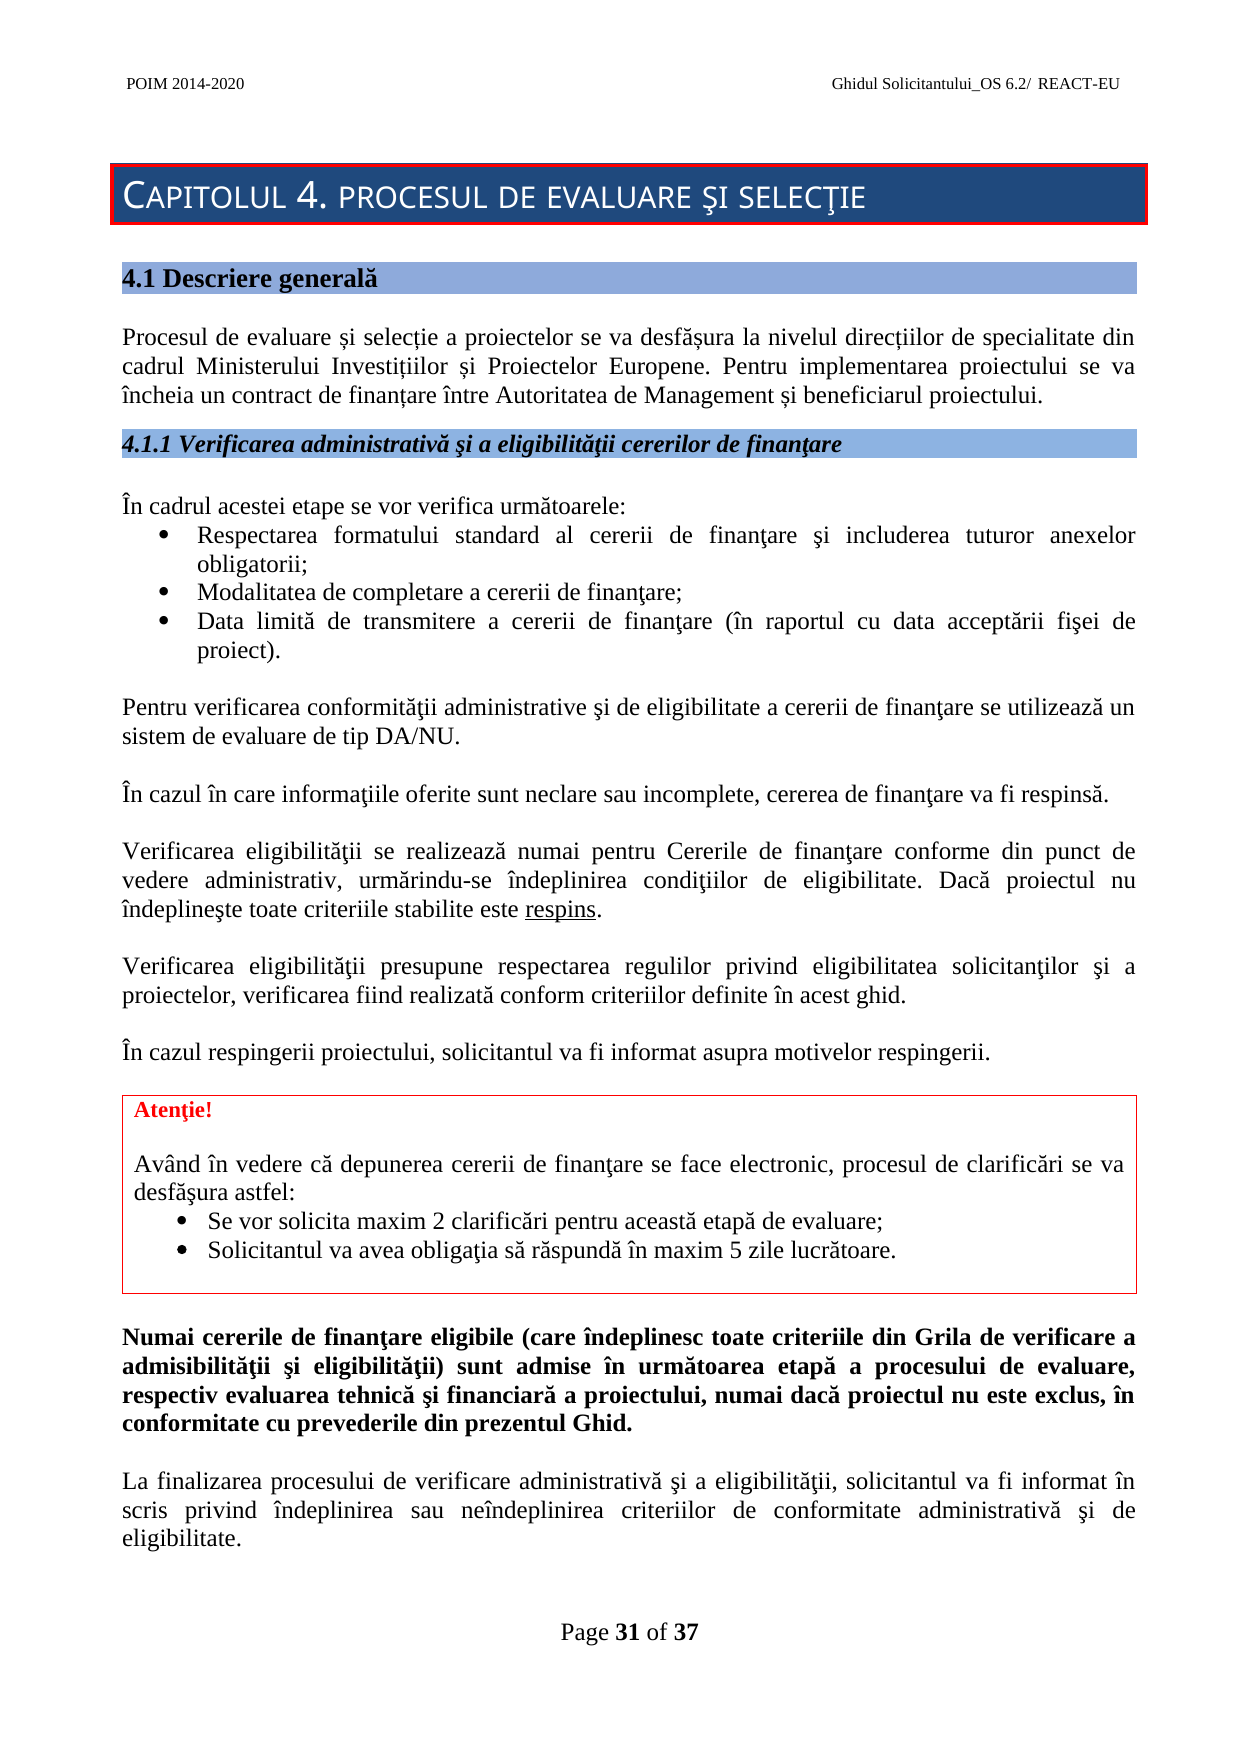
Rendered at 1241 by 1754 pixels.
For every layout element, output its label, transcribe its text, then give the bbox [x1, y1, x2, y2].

table_header Atenţie! Având în vedere că depunerea cererii de finanţare se face electronic, procesul de clarificări se va desfăşura astfel: Se vor solicita maxim 2 clarificări pentru această etapă de evaluare; Solicitantul va avea obligaţia să răspundă în maxim 5 zile lucrătoare. [123, 1096, 1136, 1292]
list Data limită de transmitere a cererii de finanţare (în raportul cu data acceptării fişei de proiect). [159, 606, 1137, 664]
subtitle Capitolul 4. procesul de evaluare şi selecţie [114, 167, 1145, 222]
text Pentru verificarea conformităţii administrative şi de eligibilitate a cererii de finanţare se utilizează un sistem de evaluare de tip DA/NU. [122, 692, 1137, 750]
text Numai cererile de finanţare eligibile (care îndeplinesc toate criteriile din Grila de verificare a admisibilităţii şi eligibilităţii) sunt admise în următoarea etapă a procesului de evaluare, respectiv evaluarea tehnică şi financiară a proiectului, numai dacă proiectul nu este exclus, în conformitate cu prevederile din prezentul Ghid. [122, 1322, 1137, 1437]
list Modalitatea de completare a cererii de finanţare; [159, 577, 1137, 606]
text În cazul în care informaţiile oferite sunt neclare sau incomplete, cererea de finanţare va fi respinsă. [122, 779, 1137, 807]
text 4.1 Descriere generală [122, 262, 1137, 294]
text Procesul de evaluare și selecție a proiectelor se va desfășura la nivelul direcțiilor de specialitate din cadrul Ministerului Investițiilor și Proiectelor Europene. Pentru implementarea proiectului se va încheia un contract de finanțare între Autoritatea de Management și beneficiarul proiectului. [122, 322, 1137, 409]
text În cadrul acestei etape se vor verifica următoarele: [122, 491, 1137, 520]
text În cazul respingerii proiectului, solicitantul va fi informat asupra motivelor respingerii. [122, 1037, 1137, 1066]
list Respectarea formatului standard al cererii de finanţare şi includerea tuturor anexelor obligatorii; [159, 520, 1137, 577]
text Verificarea eligibilităţii presupune respectarea regulilor privind eligibilitatea solicitanţilor şi a proiectelor, verificarea fiind realizată conform criteriilor definite în acest ghid. [122, 951, 1137, 1009]
text Verificarea eligibilităţii se realizează numai pentru Cererile de finanţare conforme din punct de vedere administrativ, urmărindu-se îndeplinirea condiţiilor de eligibilitate. Dacă proiectul nu îndeplineşte toate criteriile stabilite este respins. [122, 836, 1137, 922]
text La finalizarea procesului de verificare administrativă şi a eligibilităţii, solicitantul va fi informat în scris privind îndeplinirea sau neîndeplinirea criteriilor de conformitate administrativă şi de eligibilitate. [122, 1466, 1137, 1552]
subtitle 4.1.1 Verificarea administrativă şi a eligibilităţii cererilor de finanţare [122, 429, 1137, 458]
